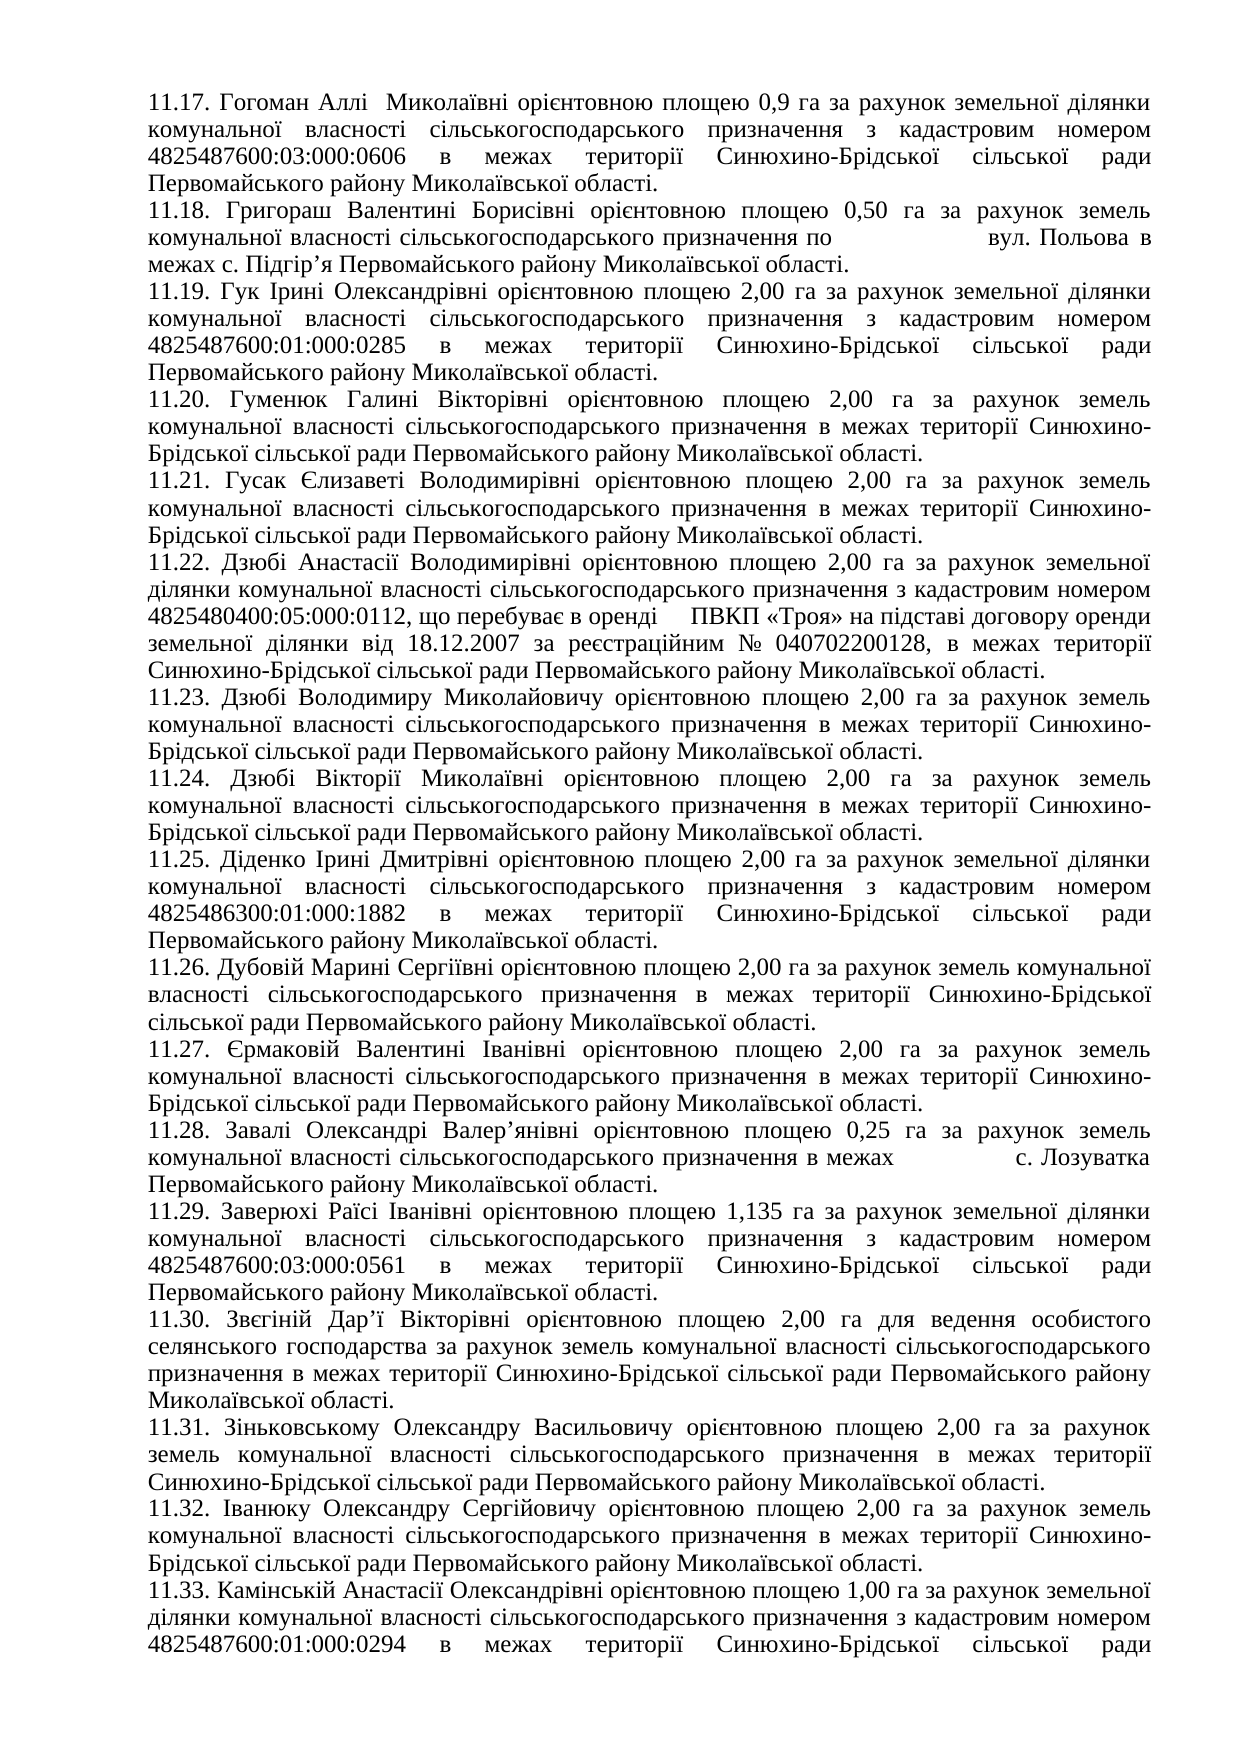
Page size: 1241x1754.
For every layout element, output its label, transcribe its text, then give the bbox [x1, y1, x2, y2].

text 11.19. Гук Ірині Олександрівні орієнтовною площею 2,00 га за рахунок земельної ділянки комунальної власності сільськогосподарського призначення з кадастровим номером 4825487600:01:000:0285 в межах території Синюхино-Брідської сільської ради Первомайського району Миколаївської області. [148, 278, 1152, 386]
text 11.20. Гуменюк Галині Вікторівні орієнтовною площею 2,00 га за рахунок земель комунальної власності сільськогосподарського призначення в межах території Синюхино-Брідської сільської ради Первомайського району Миколаївської області. [148, 386, 1152, 467]
text 11.24. Дзюбі Вікторії Миколаївні орієнтовною площею 2,00 га за рахунок земель комунальної власності сільськогосподарського призначення в межах території Синюхино-Брідської сільської ради Первомайського району Миколаївської області. [148, 765, 1152, 846]
text 11.27. Єрмаковій Валентині Іванівні орієнтовною площею 2,00 га за рахунок земель комунальної власності сільськогосподарського призначення в межах території Синюхино-Брідської сільської ради Первомайського району Миколаївської області. [148, 1035, 1152, 1117]
text 11.29. Заверюхі Раїсі Іванівні орієнтовною площею 1,135 га за рахунок земельної ділянки комунальної власності сільськогосподарського призначення з кадастровим номером 4825487600:03:000:0561 в межах території Синюхино-Брідської сільської ради Первомайського району Миколаївської області. [148, 1198, 1152, 1306]
text 11.30. Звєгіній Дар’ї Вікторівні орієнтовною площею 2,00 га для ведення особистого селянського господарства за рахунок земель комунальної власності сільськогосподарського призначення в межах території Синюхино-Брідської сільської ради Первомайського району Миколаївської області. [148, 1306, 1152, 1414]
text 11.22. Дзюбі Анастасії Володимирівні орієнтовною площею 2,00 га за рахунок земельної ділянки комунальної власності сільськогосподарського призначення з кадастровим номером 4825480400:05:000:0112, що перебуває в оренді ПВКП «Троя» на підставі договору оренди земельної ділянки від 18.12.2007 за реєстраційним № 040702200128, в межах території Синюхино-Брідської сільської ради Первомайського району Миколаївської області. [148, 548, 1152, 684]
text 11.23. Дзюбі Володимиру Миколайовичу орієнтовною площею 2,00 га за рахунок земель комунальної власності сільськогосподарського призначення в межах території Синюхино-Брідської сільської ради Первомайського району Миколаївської області. [148, 684, 1152, 765]
text 11.21. Гусак Єлизаветі Володимирівні орієнтовною площею 2,00 га за рахунок земель комунальної власності сільськогосподарського призначення в межах території Синюхино-Брідської сільської ради Первомайського району Миколаївської області. [148, 467, 1152, 548]
text 11.32. Іванюку Олександру Сергійовичу орієнтовною площею 2,00 га за рахунок земель комунальної власності сільськогосподарського призначення в межах території Синюхино-Брідської сільської ради Первомайського району Миколаївської області. [148, 1495, 1152, 1576]
text 11.17. Гогоман Аллі Миколаївні орієнтовною площею 0,9 га за рахунок земельної ділянки комунальної власності сільськогосподарського призначення з кадастровим номером 4825487600:03:000:0606 в межах території Синюхино-Брідської сільської ради Первомайського району Миколаївської області. [148, 88, 1152, 197]
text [148, 1576, 1152, 1658]
text 11.28. Завалі Олександрі Валер’янівні орієнтовною площею 0,25 га за рахунок земель комунальної власності сільськогосподарського призначення в межах с. Лозуватка Первомайського району Миколаївської області. [148, 1117, 1152, 1198]
text 11.25. Діденко Ірині Дмитрівні орієнтовною площею 2,00 га за рахунок земельної ділянки комунальної власності сільськогосподарського призначення з кадастровим номером 4825486300:01:000:1882 в межах території Синюхино-Брідської сільської ради Первомайського району Миколаївської області. [148, 846, 1152, 954]
text 11.18. Григораш Валентині Борисівні орієнтовною площею 0,50 га за рахунок земель комунальної власності сільськогосподарського призначення по вул. Польова в межах с. Підгір’я Первомайського району Миколаївської області. [148, 197, 1152, 278]
text 11.31. Зіньковському Олександру Васильовичу орієнтовною площею 2,00 га за рахунок земель комунальної власності сільськогосподарського призначення в межах території Синюхино-Брідської сільської ради Первомайського району Миколаївської області. [148, 1414, 1152, 1495]
text 11.26. Дубовій Марині Сергіївні орієнтовною площею 2,00 га за рахунок земель комунальної власності сільськогосподарського призначення в межах території Синюхино-Брідської сільської ради Первомайського району Миколаївської області. [148, 954, 1152, 1035]
